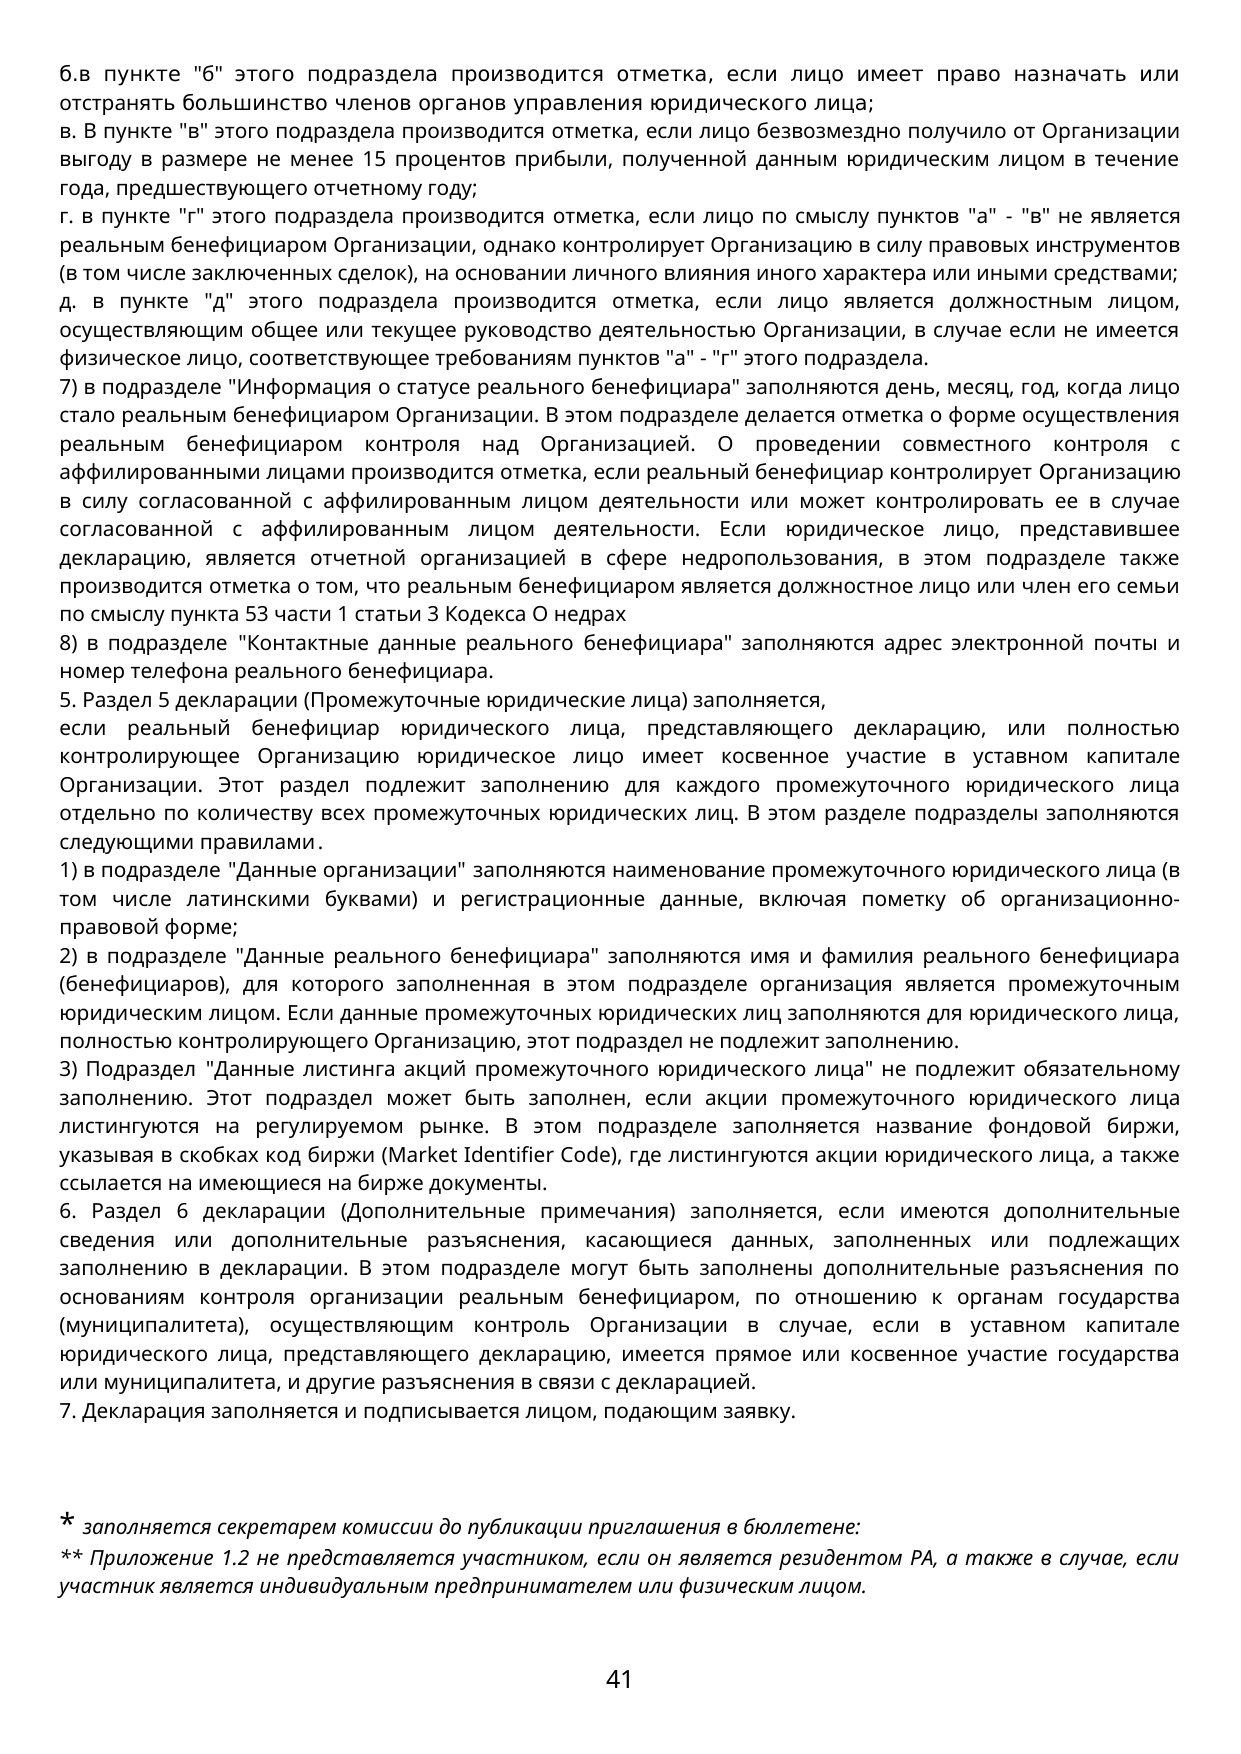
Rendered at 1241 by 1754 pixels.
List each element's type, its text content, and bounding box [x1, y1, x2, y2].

text 6. Раздел 6 декларации (Дополнительные примечания) заполняется, если имеются дополнительные сведения или дополнительные разъяснения, касающиеся данных, заполненных или подлежащих заполнению в декларации. В этом подразделе могут быть заполнены дополнительные разъяснения по основаниям контроля организации реальным бенефициаром, по отношению к органам государства (муниципалитета), осуществляющим контроль Организации в случае, если в уставном капитале юридического лица, представляющего декларацию, имеется прямое или косвенное участие государства или муниципалитета, и другие разъяснения в связи с декларацией. [59, 1197, 1181, 1396]
text ** Приложение 1.2 не представляется участником, если он является резидентом РА, а также в случае, если участник является индивидуальным предпринимателем или физическим лицом. [59, 1543, 1181, 1600]
text 8) в подразделе "Контактные данные реального бенефициара" заполняются адрес электронной почты и номер телефона реального бенефициара. [59, 628, 1181, 685]
text г. в пункте "г" этого подраздела производится отметка, если лицо по смыслу пунктов "а" - "в" не является реальным бенефициаром Организации, однако контролирует Организацию в силу правовых инструментов (в том числе заключенных сделок), на основании личного влияния иного характера или иными средствами; [59, 201, 1181, 287]
text если реальный бенефициар юридического лица, представляющего декларацию, или полностью контролирующее Организацию юридическое лицо имеет косвенное участие в уставном капитале Организации. Этот раздел подлежит заполнению для каждого промежуточного юридического лица отдельно по количеству всех промежуточных юридических лиц. В этом разделе подразделы заполняются следующими правилами․ [59, 713, 1181, 855]
text 7. Декларация заполняется и подписывается лицом, подающим заявку. [59, 1396, 1181, 1424]
text в. В пункте "в" этого подраздела производится отметка, если лицо безвозмездно получило от Организации выгоду в размере не менее 15 процентов прибыли, полученной данным юридическим лицом в течение года, предшествующего отчетному году; [59, 116, 1181, 201]
text б.в пункте "б" этого подраздела производится отметка, если лицо имеет право назначать или отстранять большинство членов органов управления юридического лица; [59, 59, 1181, 116]
text * заполняется секретарем комиссии до публикации приглашения в бюллетене: [59, 1503, 1181, 1543]
text 7) в подразделе "Информация о статусе реального бенефициара" заполняются день, месяц, год, когда лицо стало реальным бенефициаром Организации. В этом подразделе делается отметка о форме осуществления реальным бенефициаром контроля над Организацией. О проведении совместного контроля с аффилированными лицами производится отметка, если реальный бенефициар контролирует Օрганизацию в силу согласованной с аффилированным лицом деятельности или может контролировать ее в случае согласованной с аффилированным лицом деятельности. Если юридическое лицо, представившее декларацию, является отчетной организацией в сфере недропользования, в этом подразделе также производится отметка о том, что реальным бенефициаром является должностное лицо или член его семьи по смыслу пункта 53 части 1 статьи 3 Кодекса О недрах [59, 372, 1181, 628]
text 2) в подразделе "Данные реального бенефициара" заполняются имя и фамилия реального бенефициара (бенефициаров), для которого заполненная в этом подразделе организация является промежуточным юридическим лицом. Если данные промежуточных юридических лиц заполняются для юридического лица, полностью контролирующего Организацию, этот подраздел не подлежит заполнению. [59, 941, 1181, 1054]
text 3) Подраздел "Данные листинга акций промежуточного юридического лица" не подлежит обязательному заполнению. Этот подраздел может быть заполнен, если акции промежуточного юридического лица листингуются на регулируемом рынке. В этом подразделе заполняется название фондовой биржи, указывая в скобках код биржи (Market Identifier Code), где листингуются акции юридического лица, а также ссылается на имеющиеся на бирже документы. [59, 1054, 1181, 1197]
text 1) в подразделе "Данные организации" заполняются наименование промежуточного юридического лица (в том числе латинскими буквами) и регистрационные данные, включая пометку об организационно-правовой форме; [59, 855, 1181, 941]
text 5. Раздел 5 декларации (Промежуточные юридические лица) заполняется, [59, 685, 1181, 713]
text д. в пункте "д" этого подраздела производится отметка, если лицо является должностным лицом, осуществляющим общее или текущее руководство деятельностью Организации, в случае если не имеется физическое лицо, соответствующее требованиям пунктов "а" - "г" этого подраздела. [59, 287, 1181, 372]
